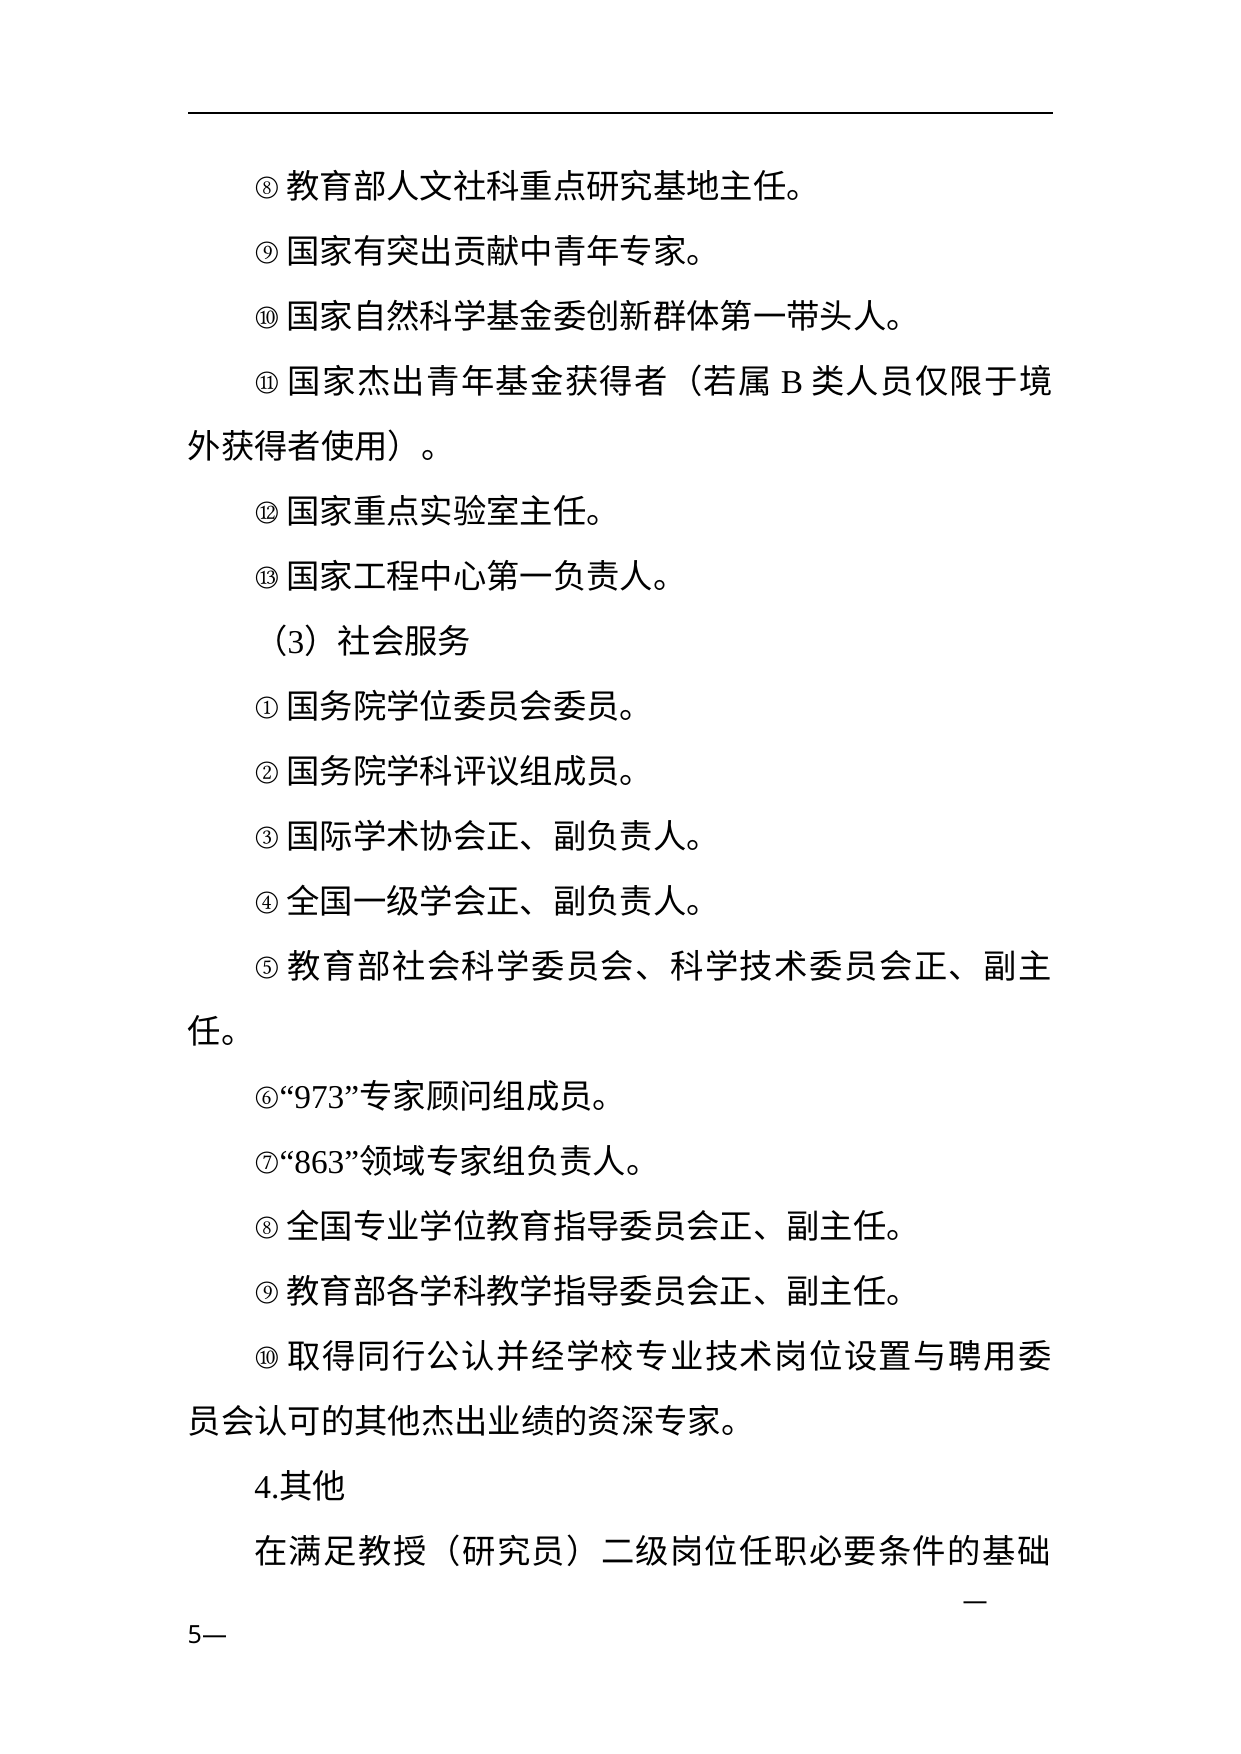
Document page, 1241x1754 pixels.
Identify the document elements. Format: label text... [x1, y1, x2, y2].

text 4.其他 [187, 1451, 1053, 1516]
text ④全国一级学会正、副负责人。 [187, 866, 1053, 931]
text ⑩国家自然科学基金委创新群体第一带头人。 [187, 281, 1053, 346]
text ⑦“863”领域专家组负责人。 [187, 1126, 1053, 1191]
text ⑫国家重点实验室主任。 [187, 476, 1053, 541]
text ③国际学术协会正、副负责人。 [187, 801, 1053, 866]
text ⑬国家工程中心第一负责人。 [187, 541, 1053, 606]
text ⑩取得同行公认并经学校专业技术岗位设置与聘用委员会认可的其他杰出业绩的资深专家。 [187, 1321, 1053, 1451]
text ⑨国家有突出贡献中青年专家。 [187, 216, 1053, 281]
text ②国务院学科评议组成员。 [187, 736, 1053, 801]
text （3）社会服务 [187, 606, 1053, 671]
text ⑤教育部社会科学委员会、科学技术委员会正、副主任。 [187, 931, 1053, 1061]
text ⑪国家杰出青年基金获得者（若属B类人员仅限于境外获得者使用）。 [187, 346, 1053, 476]
text ⑧教育部人文社科重点研究基地主任。 [187, 151, 1053, 216]
text ⑥“973”专家顾问组成员。 [187, 1061, 1053, 1126]
text ①国务院学位委员会委员。 [187, 671, 1053, 736]
text ⑧全国专业学位教育指导委员会正、副主任。 [187, 1191, 1053, 1256]
text ⑨教育部各学科教学指导委员会正、副主任。 [187, 1256, 1053, 1321]
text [187, 1516, 1053, 1581]
